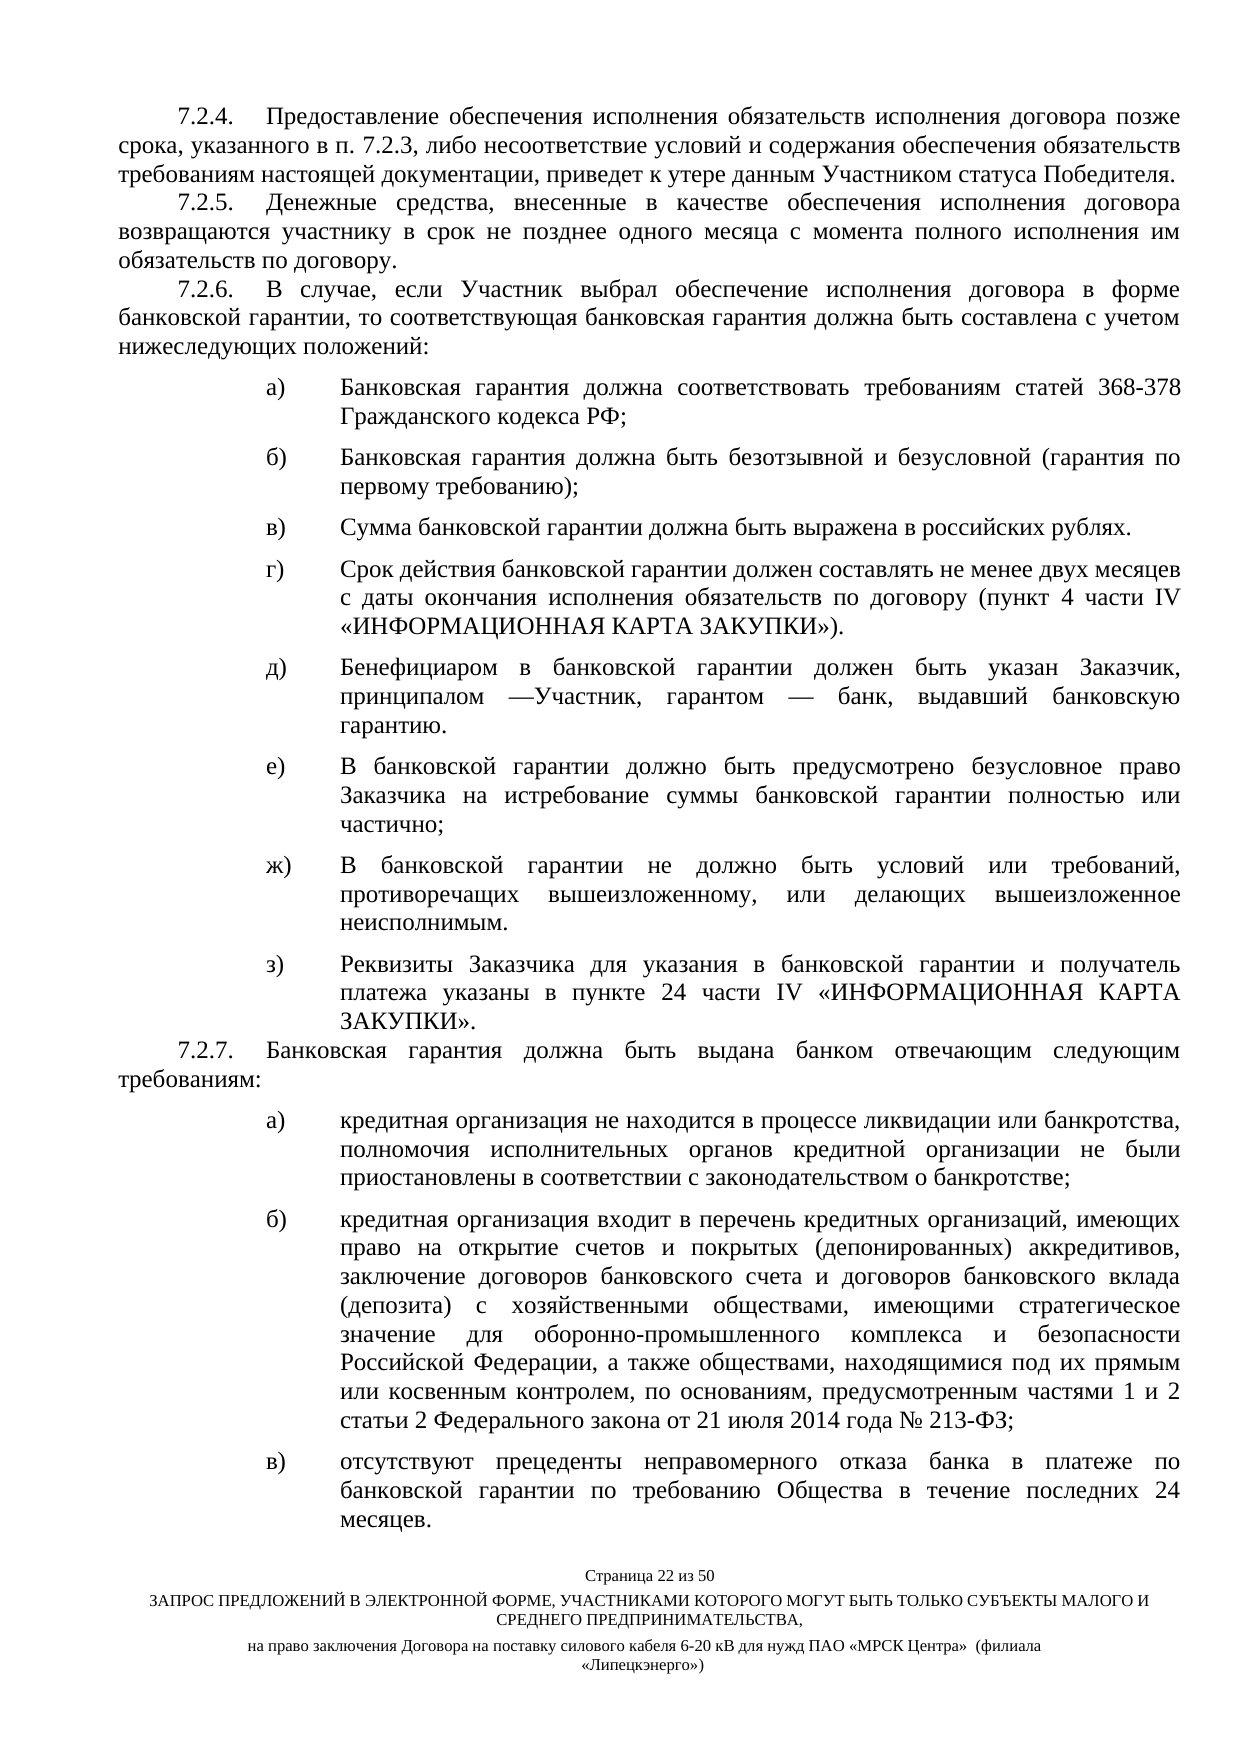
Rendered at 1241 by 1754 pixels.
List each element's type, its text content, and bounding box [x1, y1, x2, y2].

subtitle Денежные средства, внесенные в качестве обеспечения исполнения договора возвращаются участнику в срок не позднее одного месяца с момента полного исполнения им обязательств по договору. [118, 187, 1181, 274]
list кредитная организация входит в перечень кредитных организаций, имеющих право на открытие счетов и покрытых (депонированных) аккредитивов, заключение договоров банковского счета и договоров банковского вклада (депозита) с хозяйственными обществами, имеющими стратегическое значение для оборонно-промышленного комплекса и безопасности Российской Федерации, а также обществами, находящимися под их прямым или косвенным контролем, по основаниям, предусмотренным частями 1 и 2 статьи 2 Федерального закона от 21 июля 2014 года № 213-ФЗ; [266, 1204, 1181, 1434]
list Реквизиты Заказчика для указания в банковской гарантии и получатель платежа указаны в пункте 24 части IV «ИНФОРМАЦИОННАЯ КАРТА ЗАКУПКИ». [266, 949, 1181, 1035]
list отсутствуют прецеденты неправомерного отказа банка в платеже по банковской гарантии по требованию Общества в течение последних 24 месяцев. [266, 1446, 1181, 1532]
list Срок действия банковской гарантии должен составлять не менее двух месяцев с даты окончания исполнения обязательств по договору (пункт 4 части IV «ИНФОРМАЦИОННАЯ КАРТА ЗАКУПКИ»). [266, 554, 1181, 640]
subtitle Банковская гарантия должна быть выдана банком отвечающим следующим требованиям: [118, 1035, 1181, 1092]
list Банковская гарантия должна быть безотзывной и безусловной (гарантия по первому требованию); [266, 442, 1181, 500]
list Банковская гарантия должна соответствовать требованиям статей 368-378 Гражданского кодекса РФ; [266, 372, 1181, 430]
list Сумма банковской гарантии должна быть выражена в российских рублях. [266, 512, 1181, 541]
list В банковской гарантии должно быть предусмотрено безусловное право Заказчика на истребование суммы банковской гарантии полностью или частично; [266, 751, 1181, 837]
subtitle В случае, если Участник выбрал обеспечение исполнения договора в форме банковской гарантии, то соответствующая банковская гарантия должна быть составлена с учетом нижеследующих положений: [118, 274, 1181, 360]
list кредитная организация не находится в процессе ликвидации или банкротства, полномочия исполнительных органов кредитной организации не были приостановлены в соответствии с законодательством о банкротстве; [266, 1105, 1181, 1191]
subtitle Предоставление обеспечения исполнения обязательств исполнения договора позже срока, указанного в п. 7.2.3, либо несоответствие условий и содержания обеспечения обязательств требованиям настоящей документации, приведет к утере данным Участником статуса Победителя. [118, 101, 1181, 187]
list В банковской гарантии не должно быть условий или требований, противоречащих вышеизложенному, или делающих вышеизложенное неисполнимым. [266, 850, 1181, 936]
list Бенефициаром в банковской гарантии должен быть указан Заказчик, принципалом —Участник, гарантом — банк, выдавший банковскую гарантию. [266, 652, 1181, 739]
